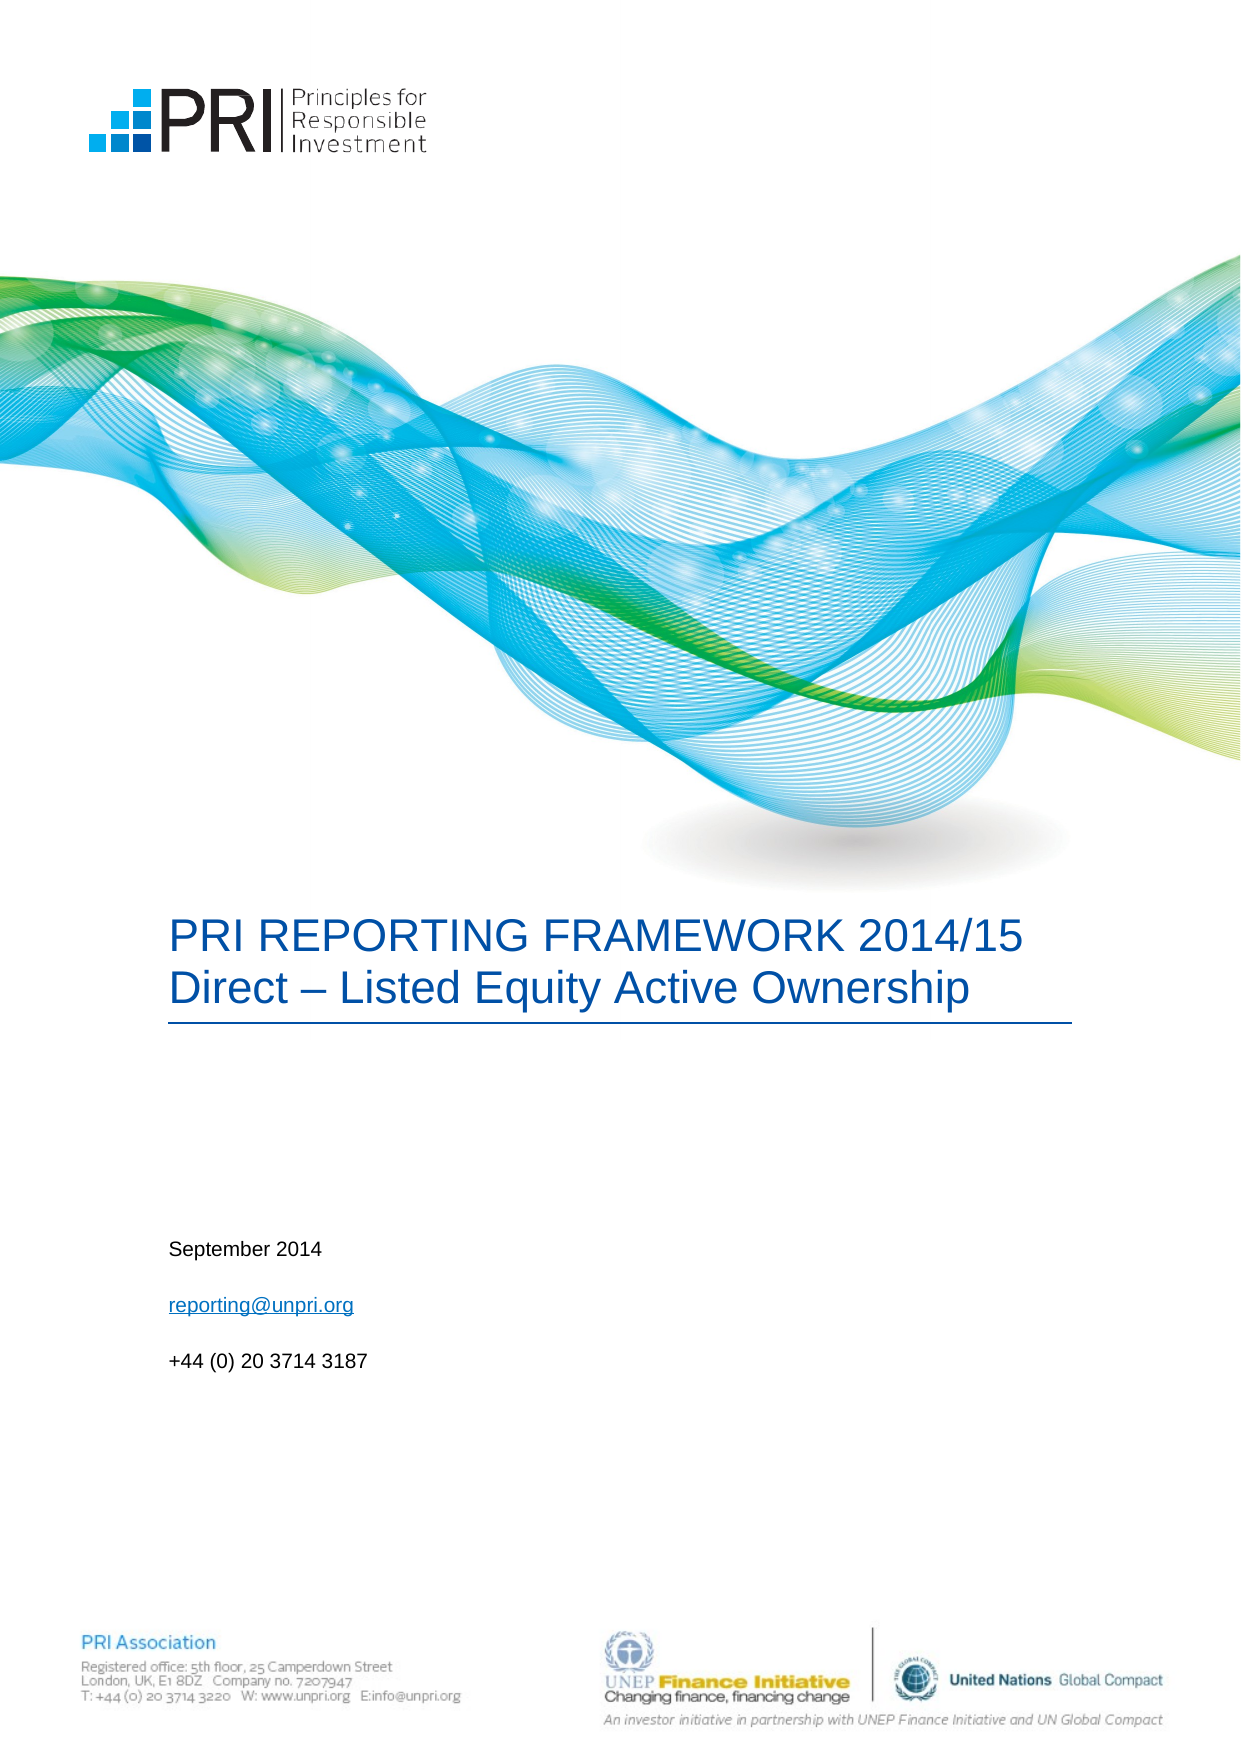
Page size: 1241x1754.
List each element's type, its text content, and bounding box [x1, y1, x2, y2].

picture [0, 0, 1241, 1040]
text reporting@unpri.org [168, 1292, 1072, 1316]
subtitle +44 (0) 20 3714 3187Understanding this document [168, 1349, 1072, 1373]
picture [37, 413, 43, 420]
picture [1, 1587, 1241, 1754]
title Direct – Listed Equity Active Ownership [168, 961, 1072, 1022]
text September 2014 [168, 1236, 1072, 1260]
picture [16, 415, 31, 424]
title PRI REPORTING FRAMEWORK 2014/15 [168, 908, 1072, 961]
